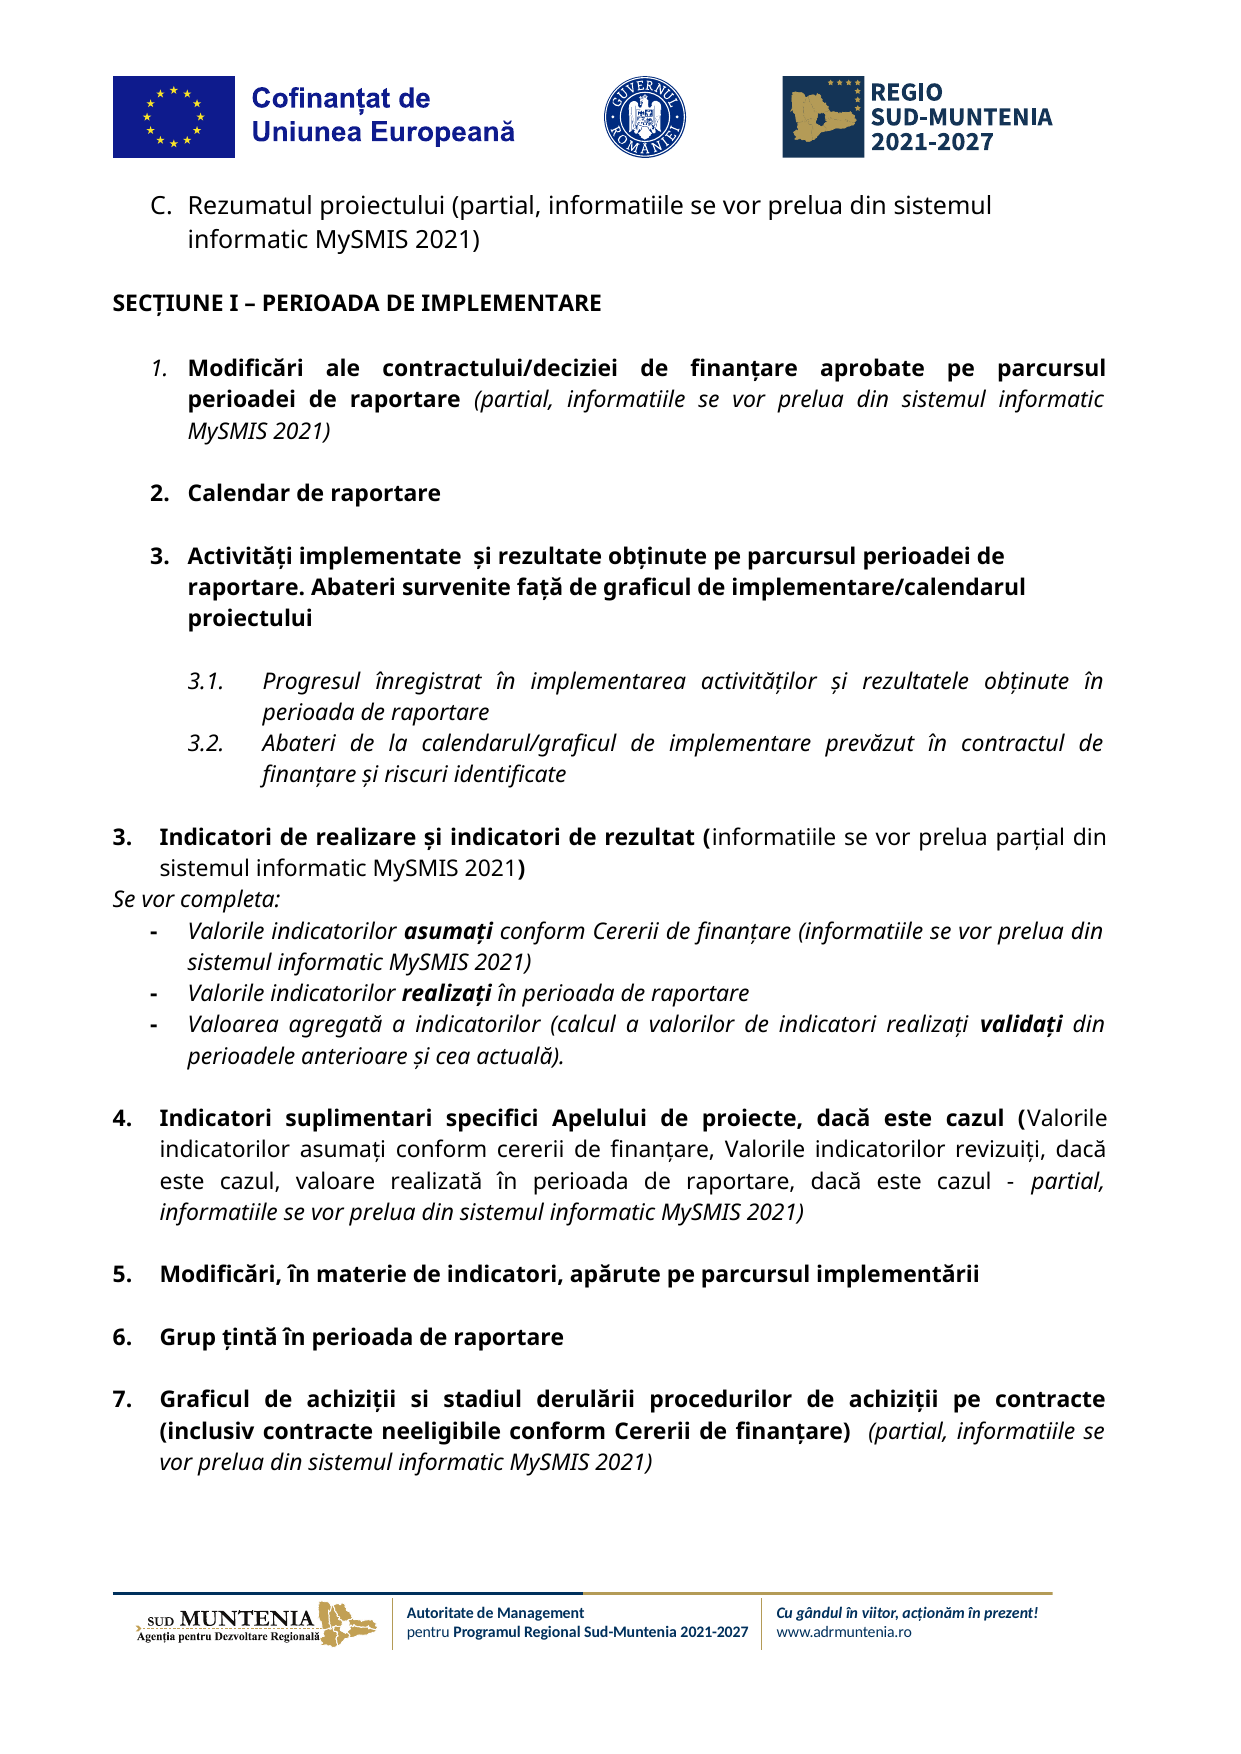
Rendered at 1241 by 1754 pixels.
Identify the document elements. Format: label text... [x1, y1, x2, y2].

list Indicatori de realizare și indicatori de rezultat (informatiile se vor prelua parțial din sistemul informatic MySMIS 2021) [112, 821, 1107, 883]
list Valorile indicatorilor realizați în perioada de raportare [150, 977, 1107, 1008]
list Graficul de achiziții si stadiul derulării procedurilor de achiziții pe contracte (inclusiv contracte neeligibile conform Cererii de finanțare) (partial, informatiile se vor prelua din sistemul informatic MySMIS 2021) [112, 1383, 1107, 1477]
list Rezumatul proiectului (partial, informatiile se vor prelua din sistemul informatic MySMIS 2021) [150, 187, 1107, 256]
list Modificări ale contractului/deciziei de finanțare aprobate pe parcursul perioadei de raportare (partial, informatiile se vor prelua din sistemul informatic MySMIS 2021) [150, 352, 1107, 446]
list Progresul înregistrat în implementarea activităților și rezultatele obținute în perioada de raportare [187, 665, 1107, 727]
list Valoarea agregată a indicatorilor (calcul a valorilor de indicatori realizați validați din perioadele anterioare și cea actuală). [150, 1008, 1107, 1071]
list Modificări, în materie de indicatori, apărute pe parcursul implementării [112, 1258, 1107, 1290]
list Activități implementate și rezultate obținute pe parcursul perioadei de raportare. Abateri survenite față de graficul de implementare/calendarul proiectului [150, 540, 1107, 633]
text SECȚIUNE I – PERIOADA DE IMPLEMENTARE [112, 287, 1107, 318]
list Valorile indicatorilor asumați conform Cererii de finanțare (informatiile se vor prelua din sistemul informatic MySMIS 2021) [150, 915, 1107, 977]
list Grup țintă în perioada de raportare [112, 1321, 1107, 1352]
list Abateri de la calendarul/graficul de implementare prevăzut în contractul de finanțare și riscuri identificate [187, 727, 1107, 790]
text Se vor completa: [112, 883, 1107, 915]
list Indicatori suplimentari specifici Apelului de proiecte, dacă este cazul (Valorile indicatorilor asumați conform cererii de finanțare, Valorile indicatorilor revizuiți, dacă este cazul, valoare realizată în perioada de raportare, dacă este cazul - partial, informatiile se vor prelua din sistemul informatic MySMIS 2021) [112, 1102, 1107, 1227]
list Calendar de raportare [150, 477, 1107, 508]
